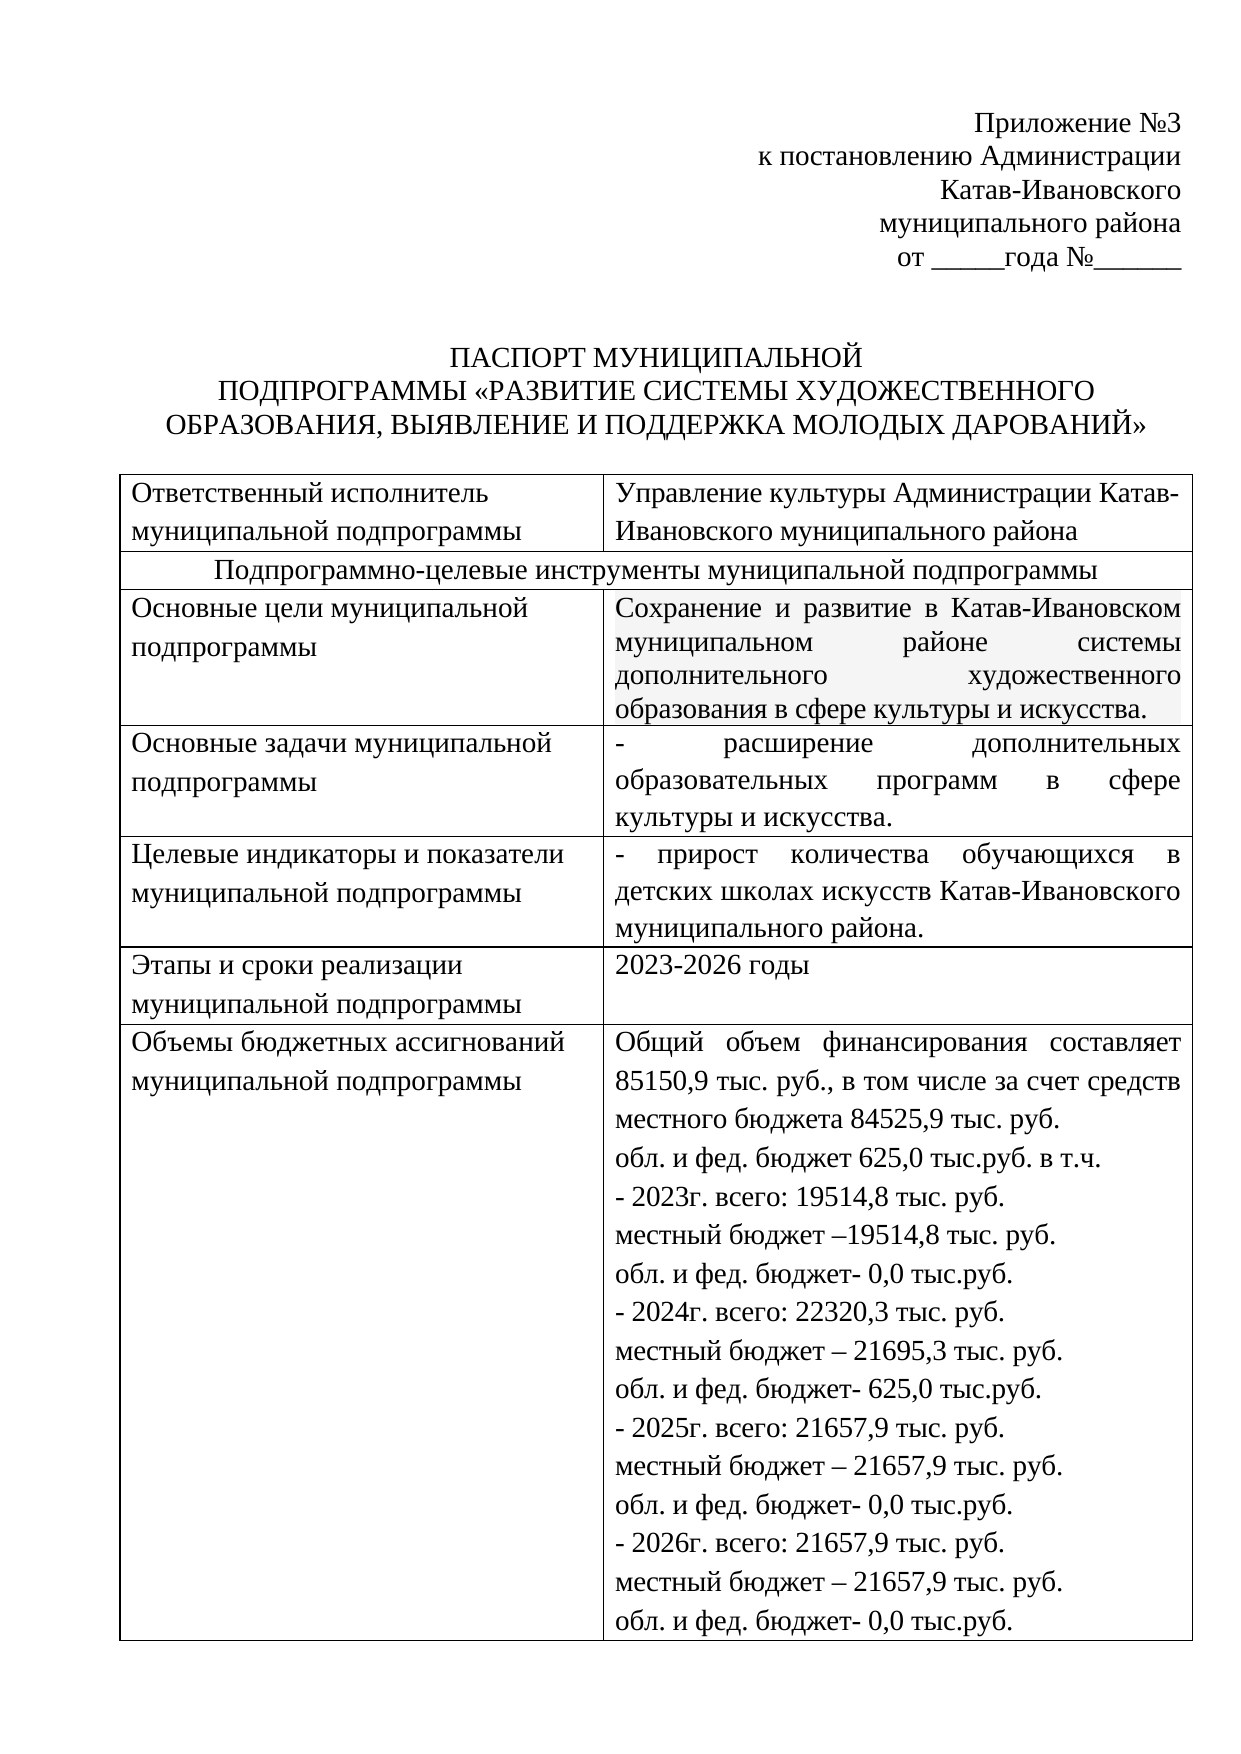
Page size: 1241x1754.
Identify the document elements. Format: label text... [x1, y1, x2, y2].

table_cell Общий объем финансирования составляет 85150,9 тыс. руб., в том числе за счет средств местного бюджета 84525,9 тыс. руб. обл. и фед. бюджет 625,0 тыс.руб. в т.ч. - 2023г. всего: 19514,8 тыс. руб. местный бюджет –19514,8 тыс. руб. обл. и фед. бюджет- 0,0 тыс.руб. - 2024г. всего: 22320,3 тыс. руб. местный бюджет – 21695,3 тыс. руб. обл. и фед. бюджет- 625,0 тыс.руб. - 2025г. всего: 21657,9 тыс. руб. местный бюджет – 21657,9 тыс. руб. обл. и фед. бюджет- 0,0 тыс.руб. - 2026г. всего: 21657,9 тыс. руб. местный бюджет – 21657,9 тыс. руб. обл. и фед. бюджет- 0,0 тыс.руб. [604, 1025, 1192, 1640]
table_header Ответственный исполнитель муниципальной подпрограммы [121, 475, 603, 551]
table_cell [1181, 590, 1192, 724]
table_cell - прирост количества обучающихся в детских школах искусств Катав-Ивановского муниципального района. [604, 837, 1192, 946]
table_cell Целевые индикаторы и показатели муниципальной подпрограммы [121, 837, 603, 946]
table_cell Основные задачи муниципальной подпрограммы [121, 726, 603, 836]
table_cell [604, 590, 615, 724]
text Приложение №3 [131, 105, 1181, 138]
table_cell 2023-2026 годы [604, 948, 1192, 1023]
table_header Управление культуры Администрации Катав-Ивановского муниципального района [604, 475, 1192, 551]
text к постановлению Администрации [131, 138, 1181, 172]
text Катав-Ивановского [131, 172, 1181, 206]
text муниципального района [131, 206, 1181, 239]
table_cell Объемы бюджетных ассигнований муниципальной подпрограммы [121, 1025, 603, 1640]
table_cell Этапы и сроки реализации муниципальной подпрограммы [121, 948, 603, 1023]
table_cell - расширение дополнительных образовательных программ в сфере культуры и искусства. [604, 726, 1192, 836]
text ПАСПОРТ МУНИЦИПАЛЬНОЙ [131, 340, 1181, 373]
text ПОДПРОГРАММЫ «РАЗВИТИЕ СИСТЕМЫ ХУДОЖЕСТВЕННОГО ОБРАЗОВАНИЯ, ВЫЯВЛЕНИЕ И ПОДДЕРЖКА МОЛОДЫХ ДАРОВАНИЙ» [131, 373, 1181, 440]
table_cell Основные цели муниципальной подпрограммы [121, 590, 603, 724]
text от _____года №______ [131, 239, 1181, 273]
table_cell Подпрограммно-целевые инструменты муниципальной подпрограммы [121, 552, 1192, 589]
